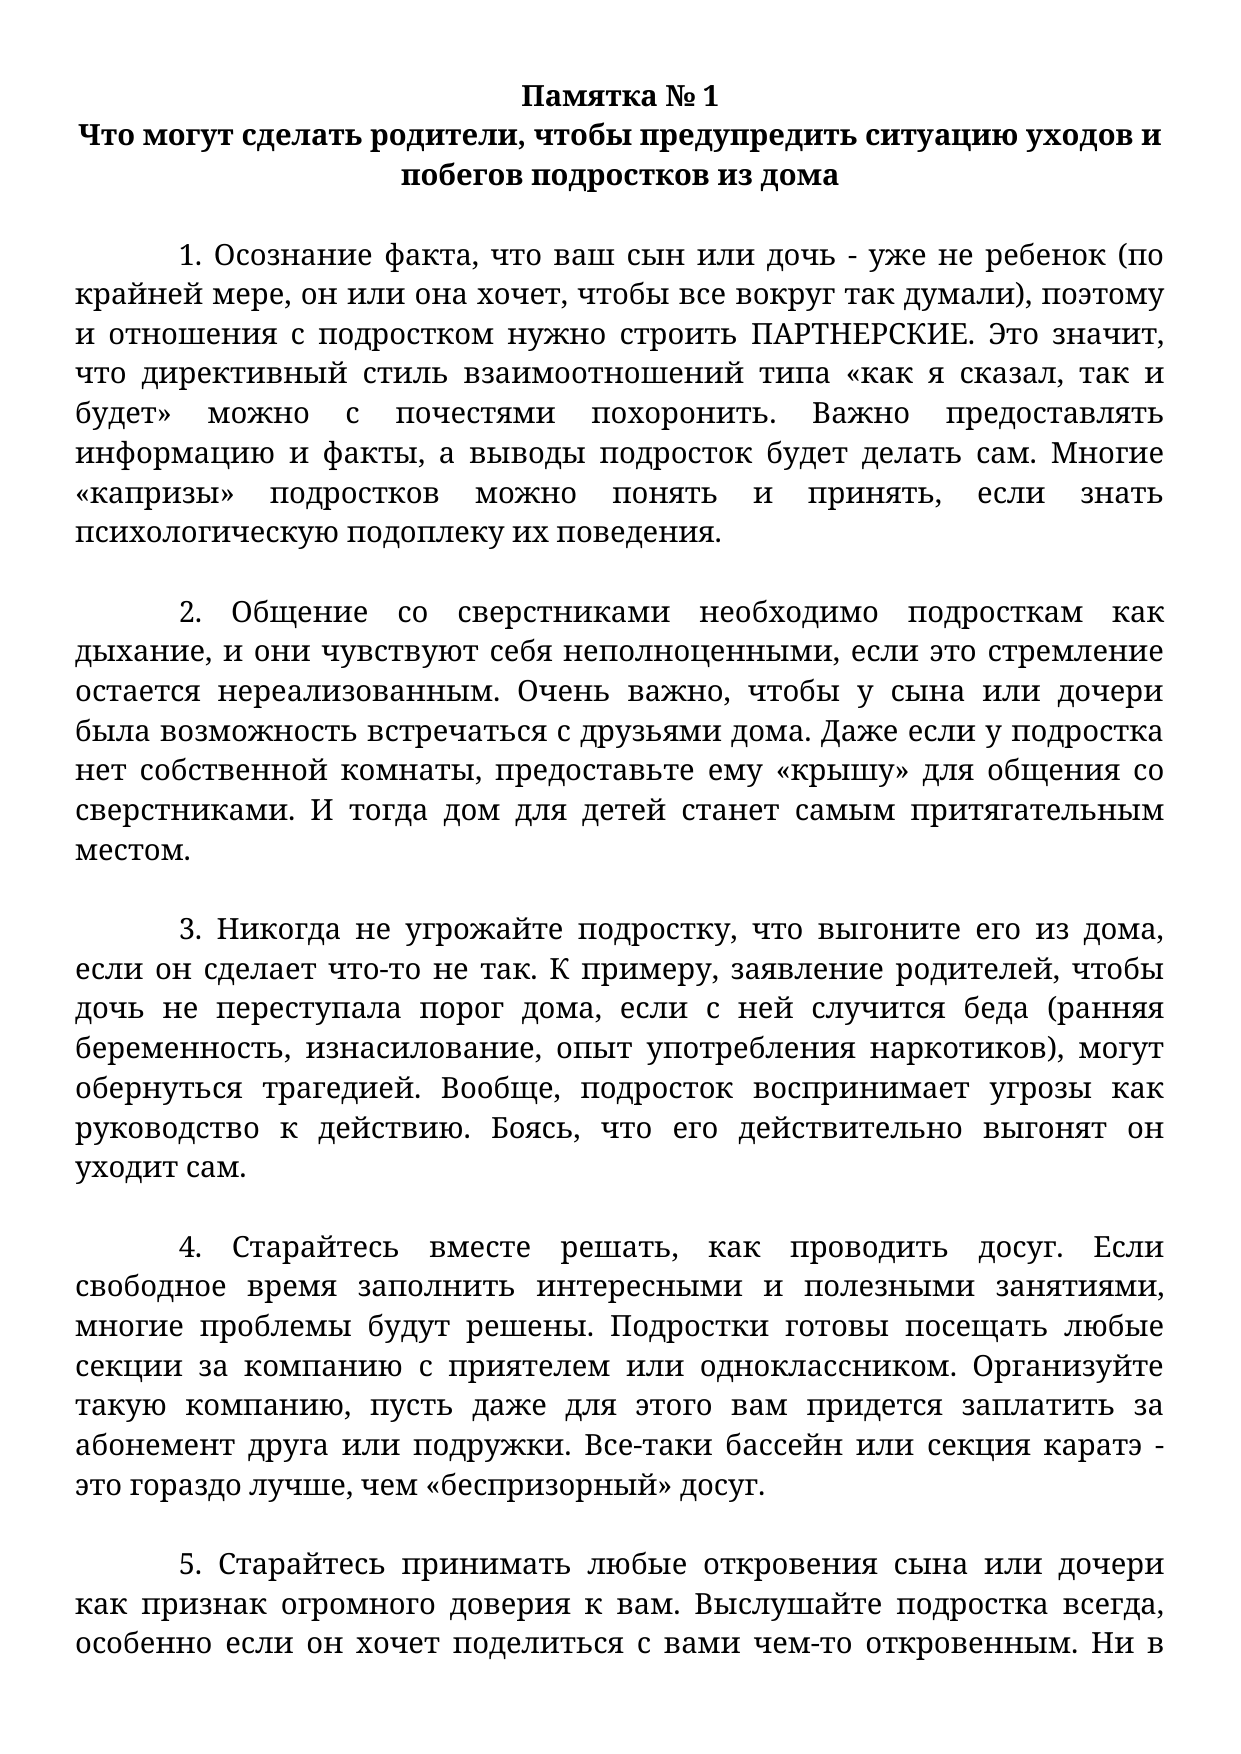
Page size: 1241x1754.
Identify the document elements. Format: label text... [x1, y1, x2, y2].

text 1. Осознание факта, что ваш сын или дочь - уже не ребенок (по крайней мере, он или она хочет, чтобы все вокруг так думали), поэтому и отношения с подростком нужно строить ПАРТНЕРСКИЕ. Это значит, что директивный стиль взаимоотношений типа «как я сказал, так и будет» можно с почестями похоронить. Важно предоставлять информацию и факты, а выводы подросток будет делать сам. Многие «капризы» подростков можно понять и принять, если знать психологическую подоплеку их поведения. [75, 234, 1165, 551]
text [75, 1543, 1165, 1662]
text Что могут сделать родители, чтобы предупредить ситуацию уходов и побегов подростков из дома [75, 115, 1165, 194]
text Памятка № 1 [75, 75, 1165, 115]
text 3. Никогда не угрожайте подростку, что выгоните его из дома, если он сделает что-то не так. К примеру, заявление родителей, чтобы дочь не переступала порог дома, если с ней случится беда (ранняя беременность, изнасилование, опыт употребления наркотиков), могут обернуться трагедией. Вообще, подросток воспринимает угрозы как руководство к действию. Боясь, что его действительно выгонят он уходит сам. [75, 908, 1165, 1186]
text 2. Общение со сверстниками необходимо подросткам как дыхание, и они чувствуют себя неполноценными, если это стремление остается нереализованным. Очень важно, чтобы у сына или дочери была возможность встречаться с друзьями дома. Даже если у подростка нет собственной комнаты, предоставьте ему «крышу» для общения со сверстниками. И тогда дом для детей станет самым притягательным местом. [75, 591, 1165, 869]
text 4. Старайтесь вместе решать, как проводить досуг. Если свободное время заполнить интересными и полезными занятиями, многие проблемы будут решены. Подростки готовы посещать любые секции за компанию с приятелем или одноклассником. Организуйте такую компанию, пусть даже для этого вам придется заплатить за абонемент друга или подружки. Все-таки бассейн или секция каратэ - это гораздо лучше, чем «беспризорный» досуг. [75, 1226, 1165, 1504]
